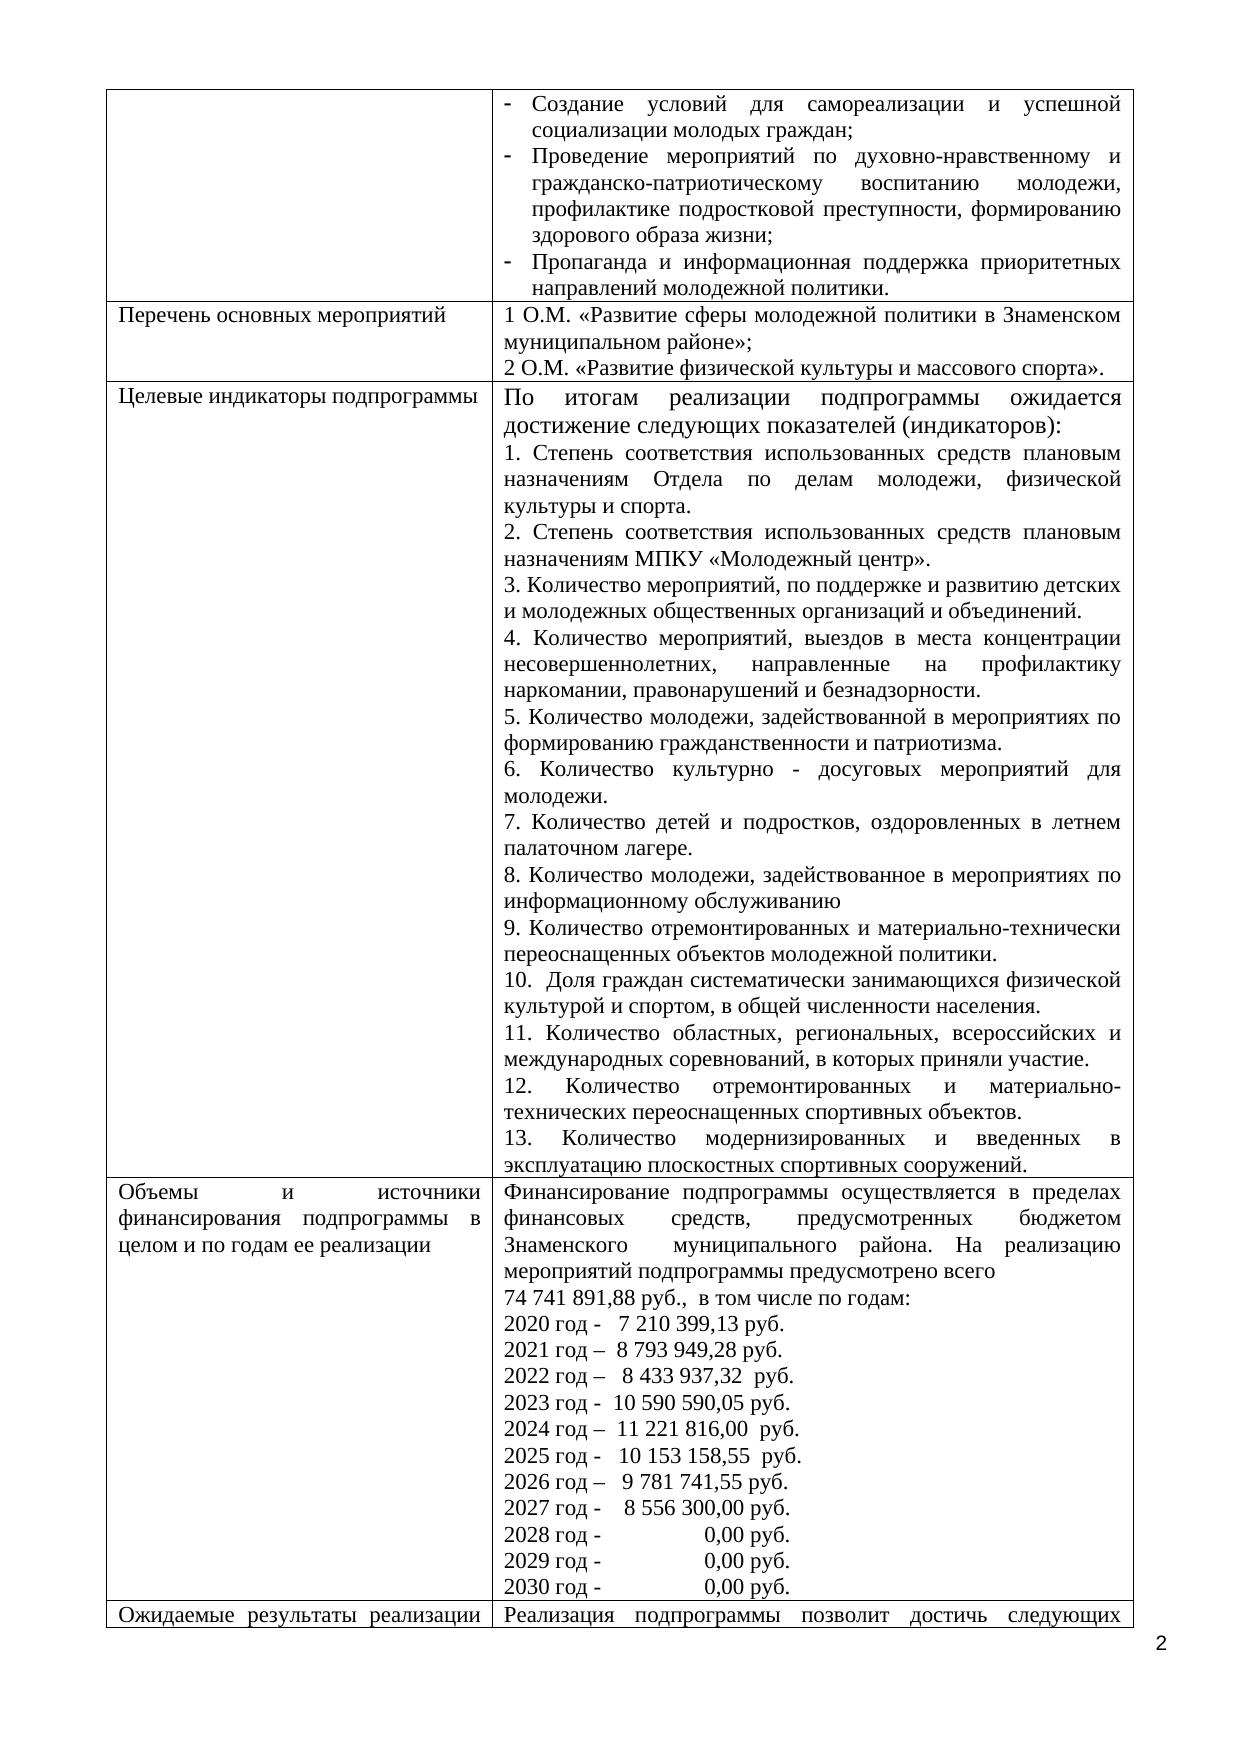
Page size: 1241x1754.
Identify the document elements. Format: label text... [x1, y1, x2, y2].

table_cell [493, 90, 1133, 301]
table_cell Целевые индикаторы подпрограммы [107, 382, 492, 1177]
table_cell По итогам реализации подпрограммы ожидается достижение следующих показателей (индикаторов): 1. Степень соответствия использованных средств плановым назначениям Отдела по делам молодежи, физической культуры и спорта. 2. Степень соответствия использованных средств плановым назначениям МПКУ «Молодежный центр». 3. Количество мероприятий, по поддержке и развитию детских и молодежных общественных организаций и объединений. 4. Количество мероприятий, выездов в места концентрации несовершеннолетних, направленные на профилактику наркомании, правонарушений и безнадзорности. 5. Количество молодежи, задействованной в мероприятиях по формированию гражданственности и патриотизма. 6. Количество культурно - досуговых мероприятий для молодежи. 7. Количество детей и подростков, оздоровленных в летнем палаточном лагере. 8. Количество молодежи, задействованное в мероприятиях по информационному обслуживанию 9. Количество отремонтированных и материально-технически переоснащенных объектов молодежной политики. 10. Доля граждан систематически занимающихся физической культурой и спортом, в общей численности населения. 11. Количество областных, региональных, всероссийских и международных соревнований, в которых приняли участие. 12. Количество отремонтированных и материально-технических переоснащенных спортивных объектов. 13. Количество модернизированных и введенных в эксплуатацию плоскостных спортивных сооружений. [493, 382, 1133, 1177]
table_cell Объемы и источники финансирования подпрограммы в целом и по годам ее реализации [107, 1178, 492, 1600]
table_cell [493, 1601, 1133, 1627]
table_cell 1 О.М. «Развитие сферы молодежной политики в Знаменском муниципальном районе»; 2 О.М. «Развитие физической культуры и массового спорта». [493, 302, 1133, 381]
table_cell Перечень основных мероприятий [107, 302, 492, 381]
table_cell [107, 1601, 492, 1627]
table_cell Финансирование подпрограммы осуществляется в пределах финансовых средств, предусмотренных бюджетом Знаменского муниципального района. На реализацию мероприятий подпрограммы предусмотрено всего 74 741 891,88 руб., в том числе по годам: 2020 год - 7 210 399,13 руб. 2021 год – 8 793 949,28 руб. 2022 год – 8 433 937,32 руб. 2023 год - 10 590 590,05 руб. 2024 год – 11 221 816,00 руб. 2025 год - 10 153 158,55 руб. 2026 год – 9 781 741,55 руб. 2027 год - 8 556 300,00 руб. 2028 год - 0,00 руб. 2029 год - 0,00 руб. 2030 год - 0,00 руб. [493, 1178, 1133, 1600]
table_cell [107, 90, 492, 301]
